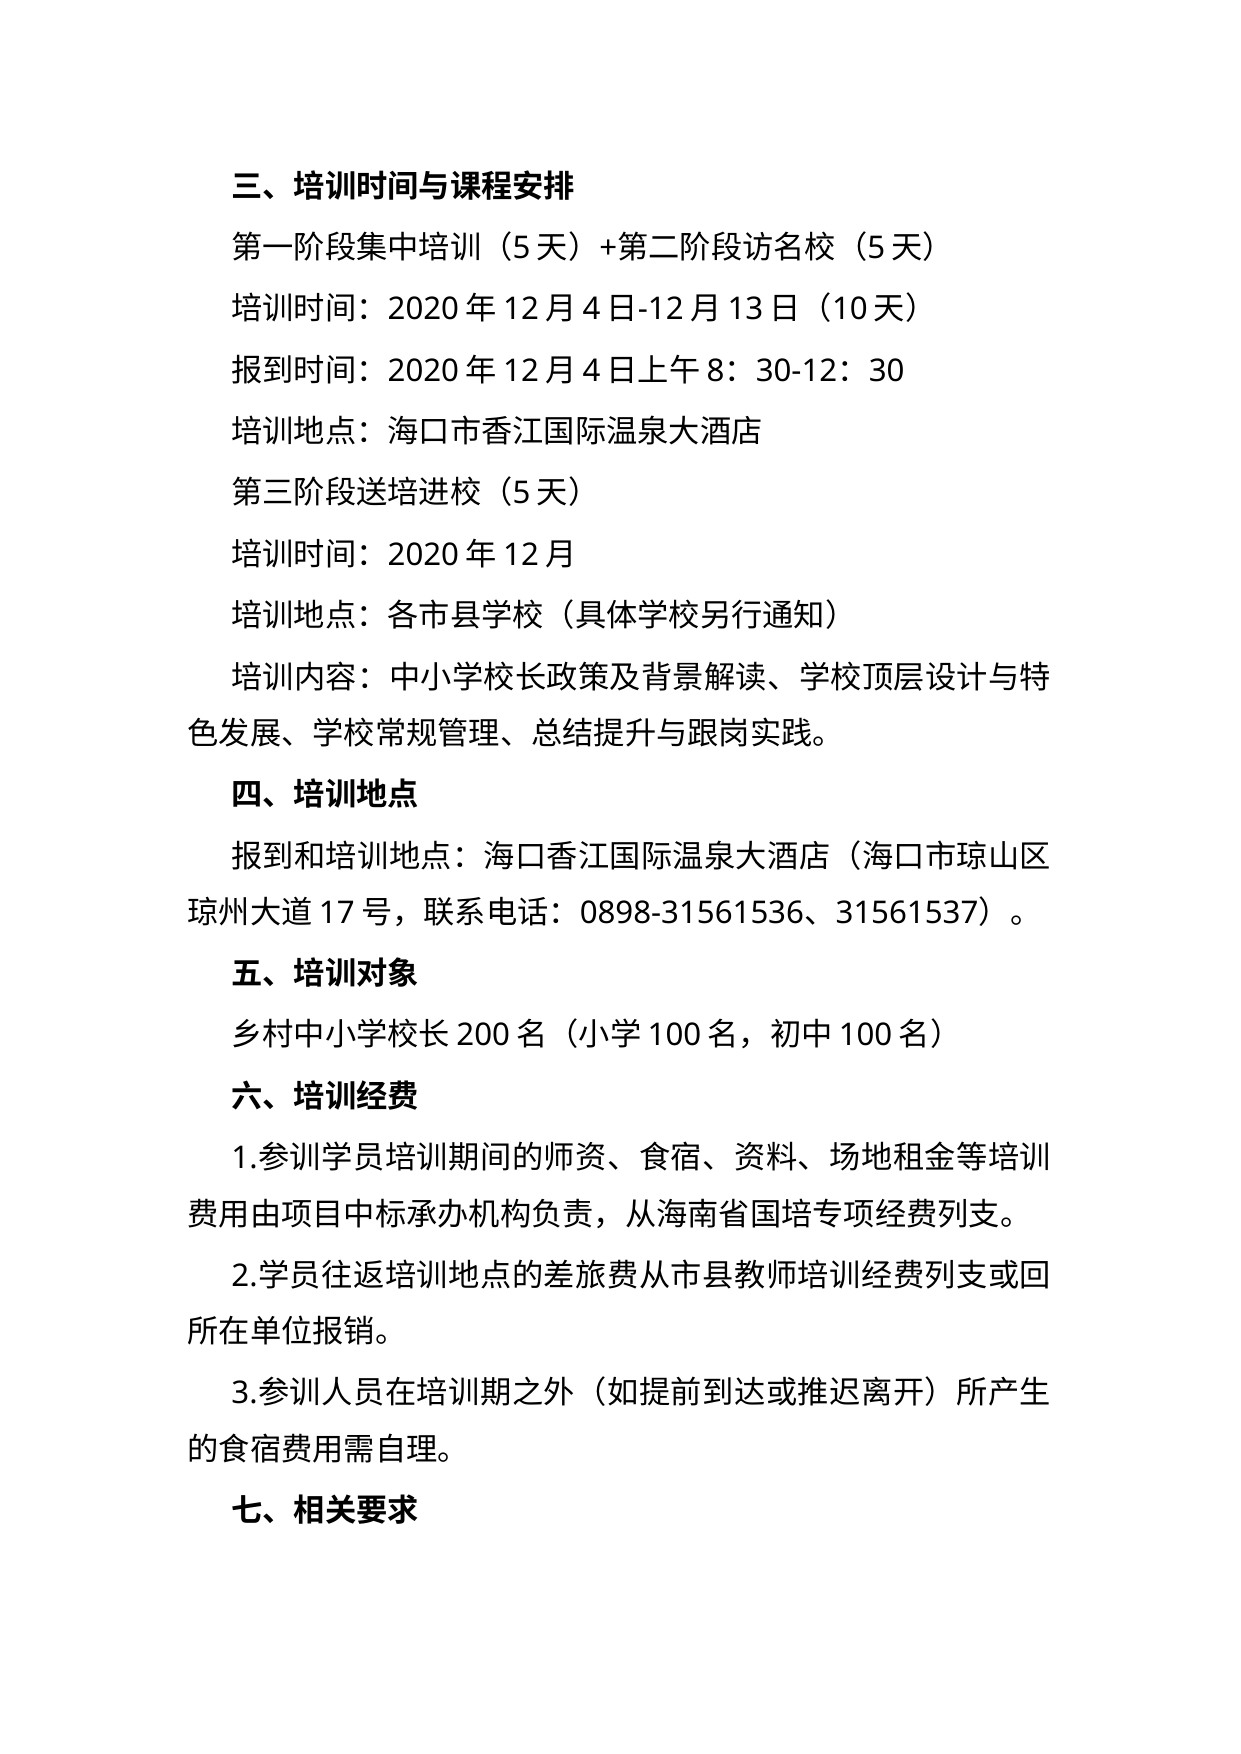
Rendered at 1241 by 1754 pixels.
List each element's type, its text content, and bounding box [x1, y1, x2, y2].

text 五、培训对象 [187, 937, 1053, 994]
text 第一阶段集中培训（5天）+第二阶段访名校（5天） [187, 211, 1053, 268]
text 三、培训时间与课程安排 [187, 150, 1053, 206]
text 1.参训学员培训期间的师资、食宿、资料、场地租金等培训费用由项目中标承办机构负责，从海南省国培专项经费列支。 [187, 1121, 1053, 1234]
text 培训时间：2020年12月 [187, 518, 1053, 574]
text 六、培训经费 [187, 1060, 1053, 1116]
text 七、相关要求 [187, 1474, 1053, 1531]
text 培训地点：各市县学校（具体学校另行通知） [187, 579, 1053, 636]
text 3.参训人员在培训期之外（如提前到达或推迟离开）所产生的食宿费用需自理。 [187, 1357, 1053, 1469]
text 报到时间：2020年12月4日上午8：30-12：30 [187, 334, 1053, 390]
text 2.学员往返培训地点的差旅费从市县教师培训经费列支或回所在单位报销。 [187, 1239, 1053, 1352]
text 四、培训地点 [187, 758, 1053, 815]
text 培训内容：中小学校长政策及背景解读、学校顶层设计与特色发展、学校常规管理、总结提升与跟岗实践。 [187, 641, 1053, 753]
text 培训地点：海口市香江国际温泉大酒店 [187, 395, 1053, 452]
text 培训时间：2020年12月4日-12月13日（10天） [187, 273, 1053, 329]
text 第三阶段送培进校（5天） [187, 457, 1053, 513]
text 乡村中小学校长200名（小学100名，初中100名） [187, 999, 1053, 1055]
text 报到和培训地点：海口香江国际温泉大酒店（海口市琼山区琼州大道17号，联系电话：0898-31561536、31561537）。 [187, 820, 1053, 932]
